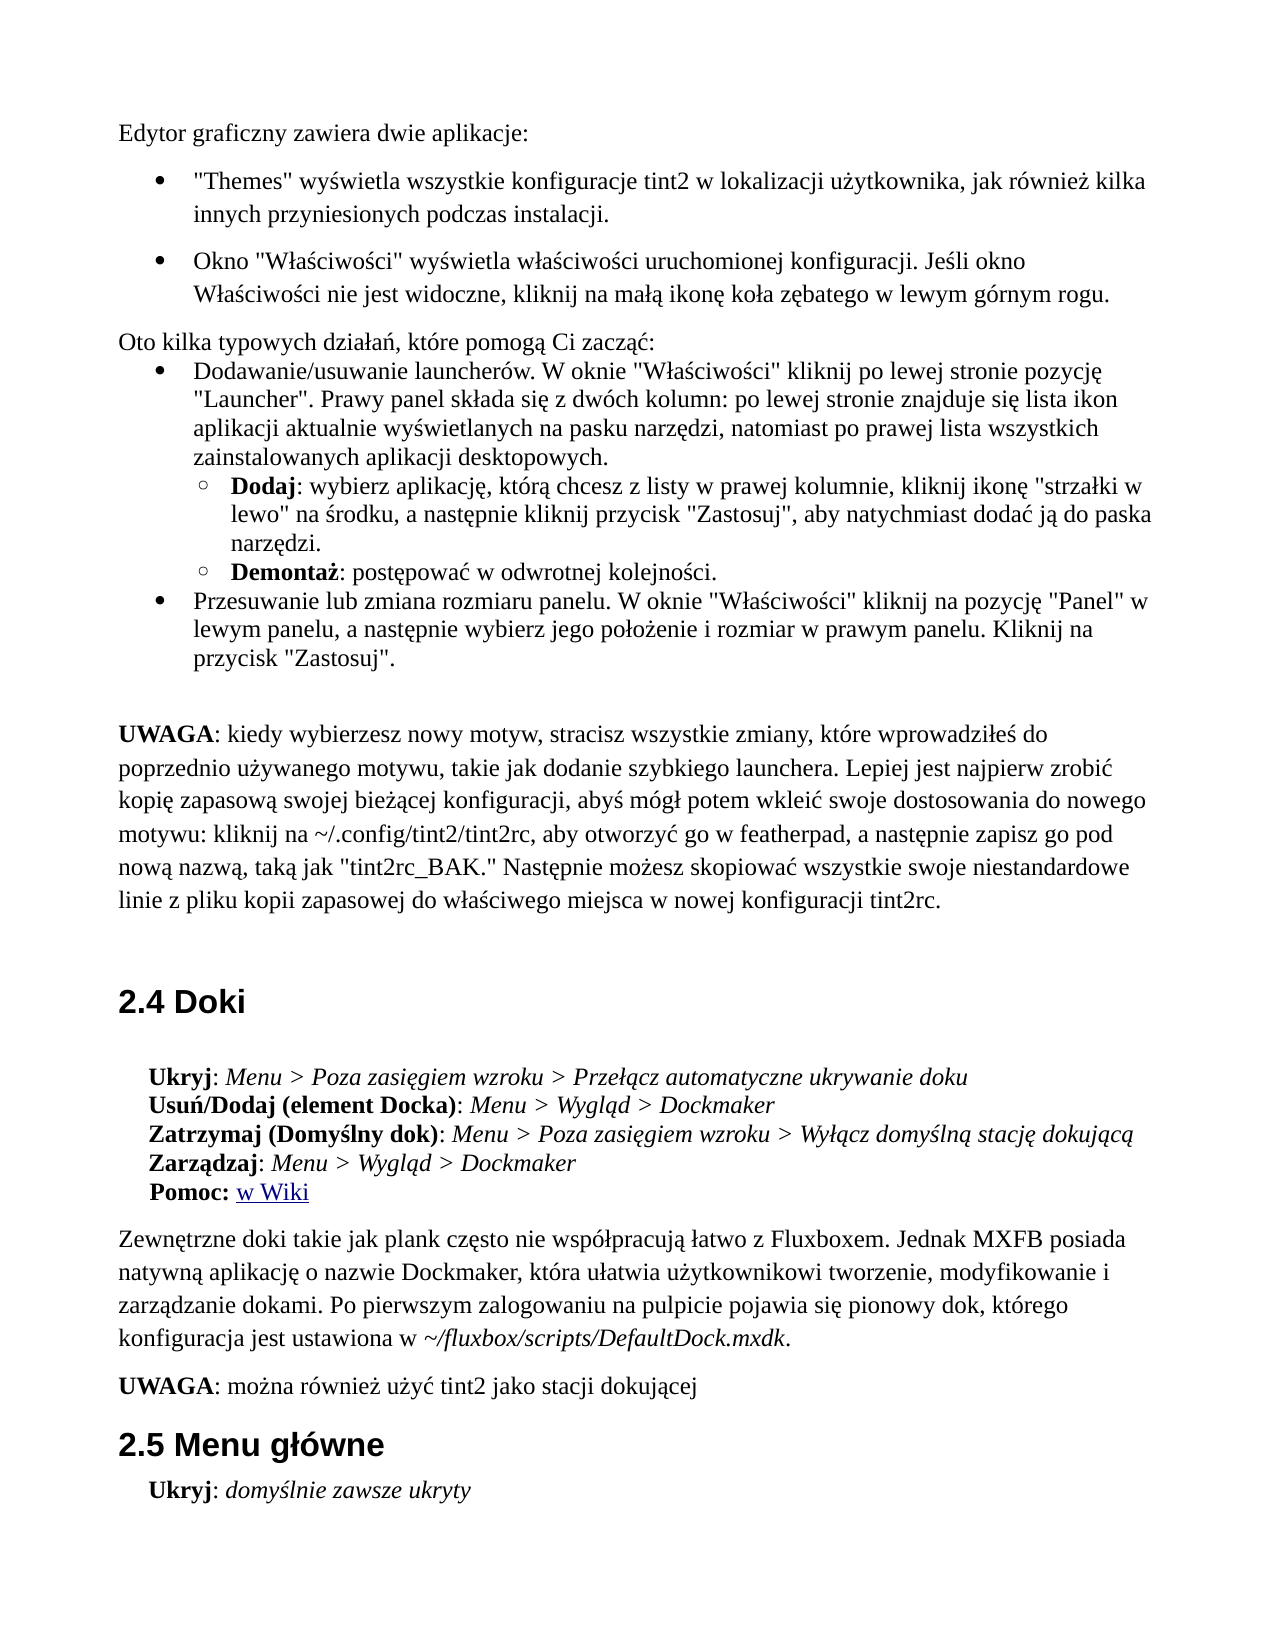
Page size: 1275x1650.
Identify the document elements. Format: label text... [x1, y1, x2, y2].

text Zarządzaj: Menu > Wygląd > Dockmaker [148, 1148, 1157, 1177]
text Zatrzymaj (Domyślny dok): Menu > Poza zasięgiem wzroku > Wyłącz domyślną stację dokującą [148, 1119, 1157, 1148]
text Edytor graficzny zawiera dwie aplikacje: [118, 118, 1157, 147]
text UWAGA: kiedy wybierzesz nowy motyw, stracisz wszystkie zmiany, które wprowadziłeś do poprzednio używanego motywu, takie jak dodanie szybkiego launchera. Lepiej jest najpierw zrobić kopię zapasową swojej bieżącej konfiguracji, abyś mógł potem wkleić swoje dostosowania do nowego motywu: kliknij na ~/.config/tint2/tint2rc, aby otworzyć go w featherpad, a następnie zapisz go pod nową nazwą, taką jak "tint2rc_BAK." Następnie możesz skopiować wszystkie swoje niestandardowe linie z pliku kopii zapasowej do właściwego miejsca w nowej konfiguracji tint2rc. [118, 719, 1157, 913]
list Dodawanie/usuwanie launcherów. W oknie "Właściwości" kliknij po lewej stronie pozycję "Launcher". Prawy panel składa się z dwóch kolumn: po lewej stronie znajduje się lista ikon aplikacji aktualnie wyświetlanych na pasku narzędzi, natomiast po prawej lista wszystkich zainstalowanych aplikacji desktopowych. [156, 356, 1157, 471]
subtitle 2.4 Doki [118, 982, 1157, 1020]
list Demontaż: postępować w odwrotnej kolejności. [193, 557, 1157, 586]
list Okno "Właściwości" wyświetla właściwości uruchomionej konfiguracji. Jeśli okno Właściwości nie jest widoczne, kliknij na małą ikonę koła zębatego w lewym górnym rogu. [156, 246, 1157, 308]
text Ukryj: Menu > Poza zasięgiem wzroku > Przełącz automatyczne ukrywanie doku [148, 1062, 1157, 1090]
text Usuń/Dodaj (element Docka): Menu > Wygląd > Dockmaker [148, 1090, 1157, 1119]
text UWAGA: można również użyć tint2 jako stacji dokującej [118, 1371, 1157, 1399]
text Ukryj: domyślnie zawsze ukryty [148, 1476, 1157, 1504]
list Przesuwanie lub zmiana rozmiaru panelu. W oknie "Właściwości" kliknij na pozycję "Panel" w lewym panelu, a następnie wybierz jego położenie i rozmiar w prawym panelu. Kliknij na przycisk "Zastosuj". [156, 586, 1157, 672]
text Zewnętrzne doki takie jak plank często nie współpracują łatwo z Fluxboxem. Jednak MXFB posiada natywną aplikację o nazwie Dockmaker, która ułatwia użytkownikowi tworzenie, modyfikowanie i zarządzanie dokami. Po pierwszym zalogowaniu na pulpicie pojawia się pionowy dok, którego konfiguracja jest ustawiona w ~/fluxbox/scripts/DefaultDock.mxdk. [118, 1224, 1157, 1352]
text Oto kilka typowych działań, które pomogą Ci zacząć: [118, 327, 1157, 356]
list Dodaj: wybierz aplikację, którą chcesz z listy w prawej kolumnie, kliknij ikonę "strzałki w lewo" na środku, a następnie kliknij przycisk "Zastosuj", aby natychmiast dodać ją do paska narzędzi. [193, 471, 1157, 557]
list "Themes" wyświetla wszystkie konfiguracje tint2 w lokalizacji użytkownika, jak również kilka innych przyniesionych podczas instalacji. [156, 166, 1157, 227]
subtitle 2.5 Menu główne [118, 1425, 1157, 1463]
text Pomoc: w Wiki [118, 1177, 1157, 1205]
